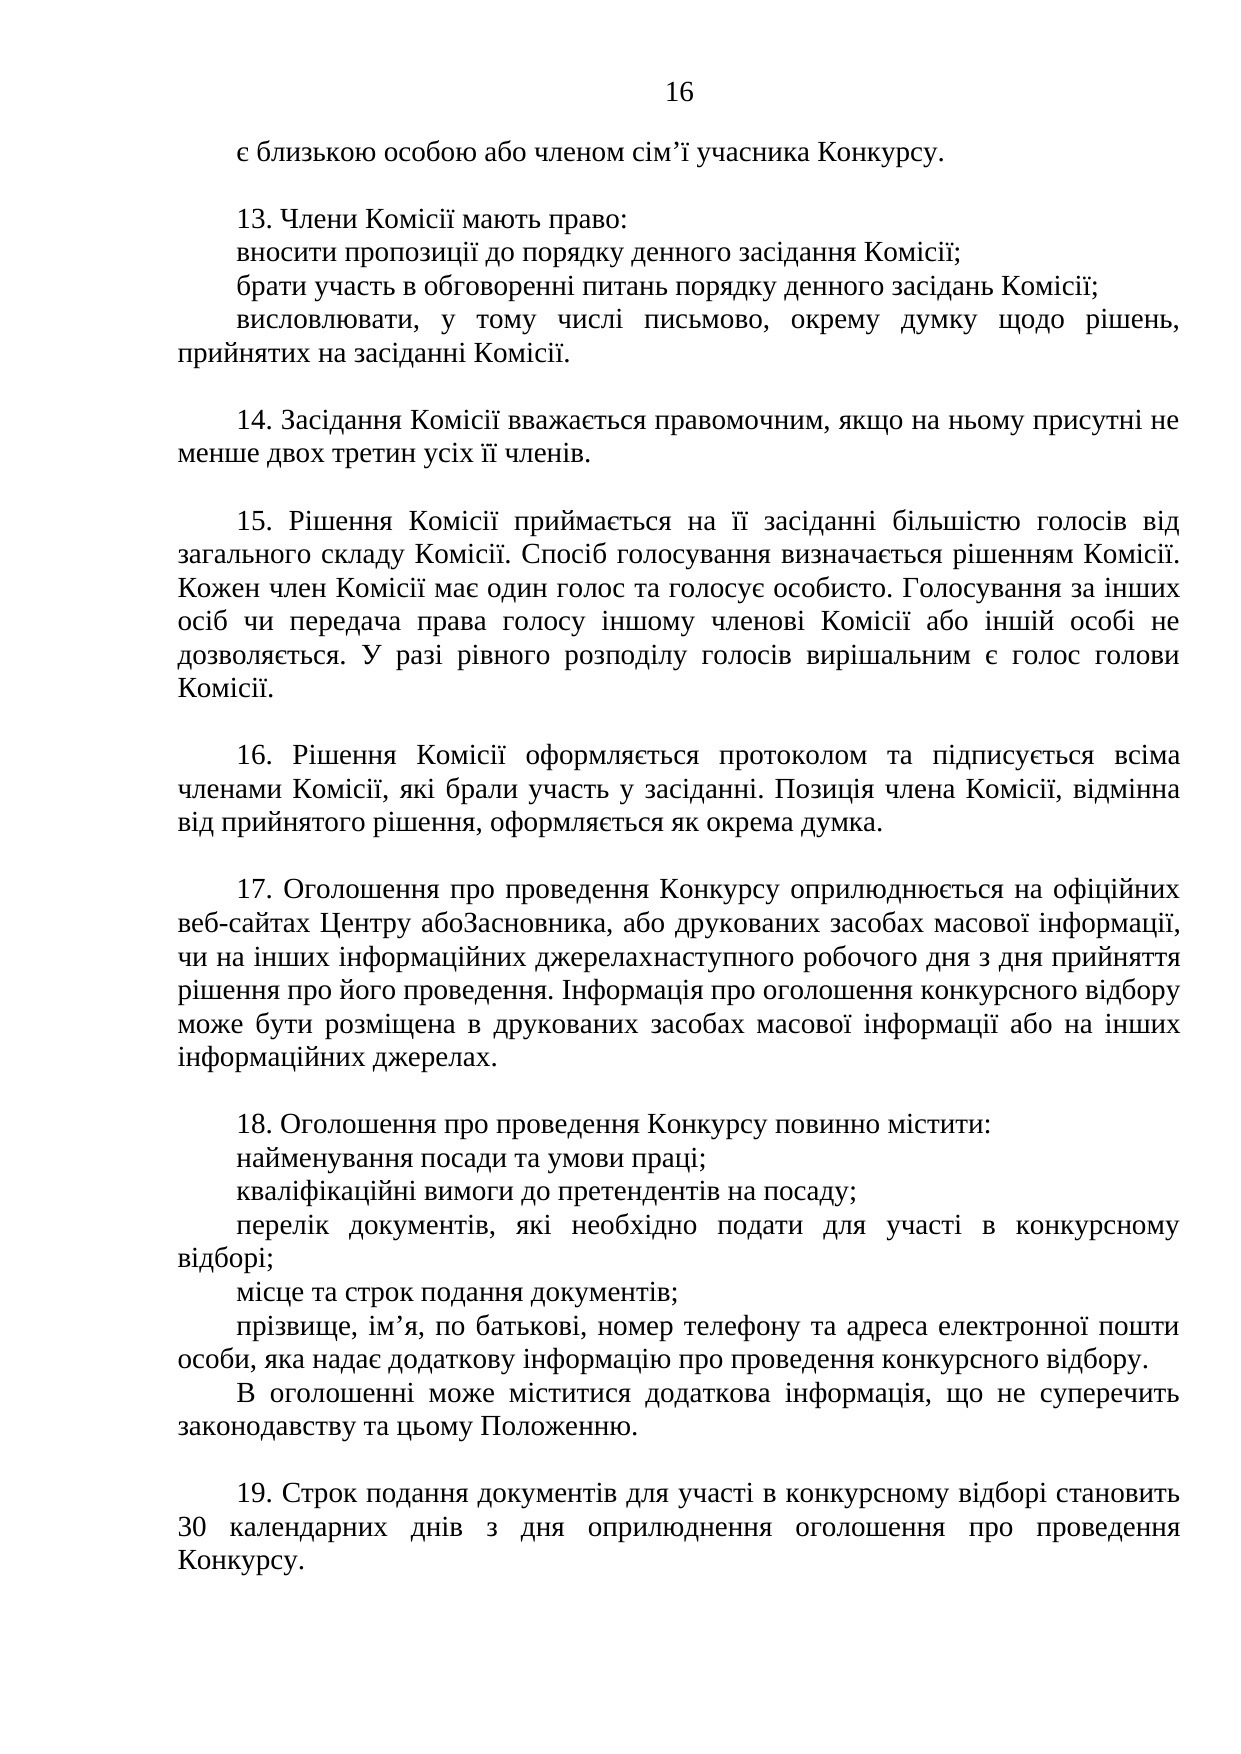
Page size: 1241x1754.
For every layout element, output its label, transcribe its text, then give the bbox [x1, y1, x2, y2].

text 16. Рішення Комісії оформляється протоколом та підписується всіма членами Комісії, які брали участь у засіданні. Позиція члена Комісії, відмінна від прийнятого рішення, оформляється як окрема думка. [177, 737, 1181, 838]
text вносити пропозиції до порядку денного засідання Комісії; [177, 234, 1181, 268]
text прізвище, ім’я, по батькові, номер телефону та адреса електронної пошти особи, яка надає додаткову інформацію про проведення конкурсного відбору. [177, 1308, 1181, 1375]
text 14. Засідання Комісії вважається правомочним, якщо на ньому присутні не менше двох третин усіх її членів. [177, 402, 1181, 469]
text 13. Члени Комісії мають право: [177, 201, 1181, 234]
text 15. Рішення Комісії приймається на її засіданні більшістю голосів від загального складу Комісії. Спосіб голосування визначається рішенням Комісії. Кожен член Комісії має один голос та голосує особисто. Голосування за інших осіб чи передача права голосу іншому членові Комісії або іншій особі не дозволяється. У разі рівного розподілу голосів вирішальним є голос голови Комісії. [177, 503, 1181, 704]
text найменування посади та умови праці; [177, 1140, 1181, 1173]
text брати участь в обговоренні питань порядку денного засідань Комісії; [177, 268, 1181, 301]
text місце та строк подання документів; [177, 1274, 1181, 1308]
text 17. Оголошення про проведення Конкурсу оприлюднюється на офіційних веб-сайтах Центру абоЗасновника, або друкованих засобах масової інформації, чи на інших інформаційних джерелахнаступного робочого дня з дня прийняття рішення про його проведення. Інформація про оголошення конкурсного відбору може бути розміщена в друкованих засобах масової інформації або на інших інформаційних джерелах. [177, 872, 1181, 1073]
text є близькою особою або членом сім’ї учасника Конкурсу. [177, 134, 1181, 167]
text кваліфікаційні вимоги до претендентів на посаду; [177, 1173, 1181, 1207]
text В оголошенні може міститися додаткова інформація, що не суперечить законодавству та цьому Положенню. [177, 1375, 1181, 1442]
text 18. Оголошення про проведення Конкурсу повинно містити: [177, 1106, 1181, 1140]
text 19. Строк подання документів для участі в конкурсному відборі становить 30 календарних днів з дня оприлюднення оголошення про проведення Конкурсу. [177, 1475, 1181, 1576]
text висловлювати, у тому числі письмово, окрему думку щодо рішень, прийнятих на засіданні Комісії. [177, 301, 1181, 368]
text перелік документів, які необхідно подати для участі в конкурсному відборі; [177, 1207, 1181, 1274]
